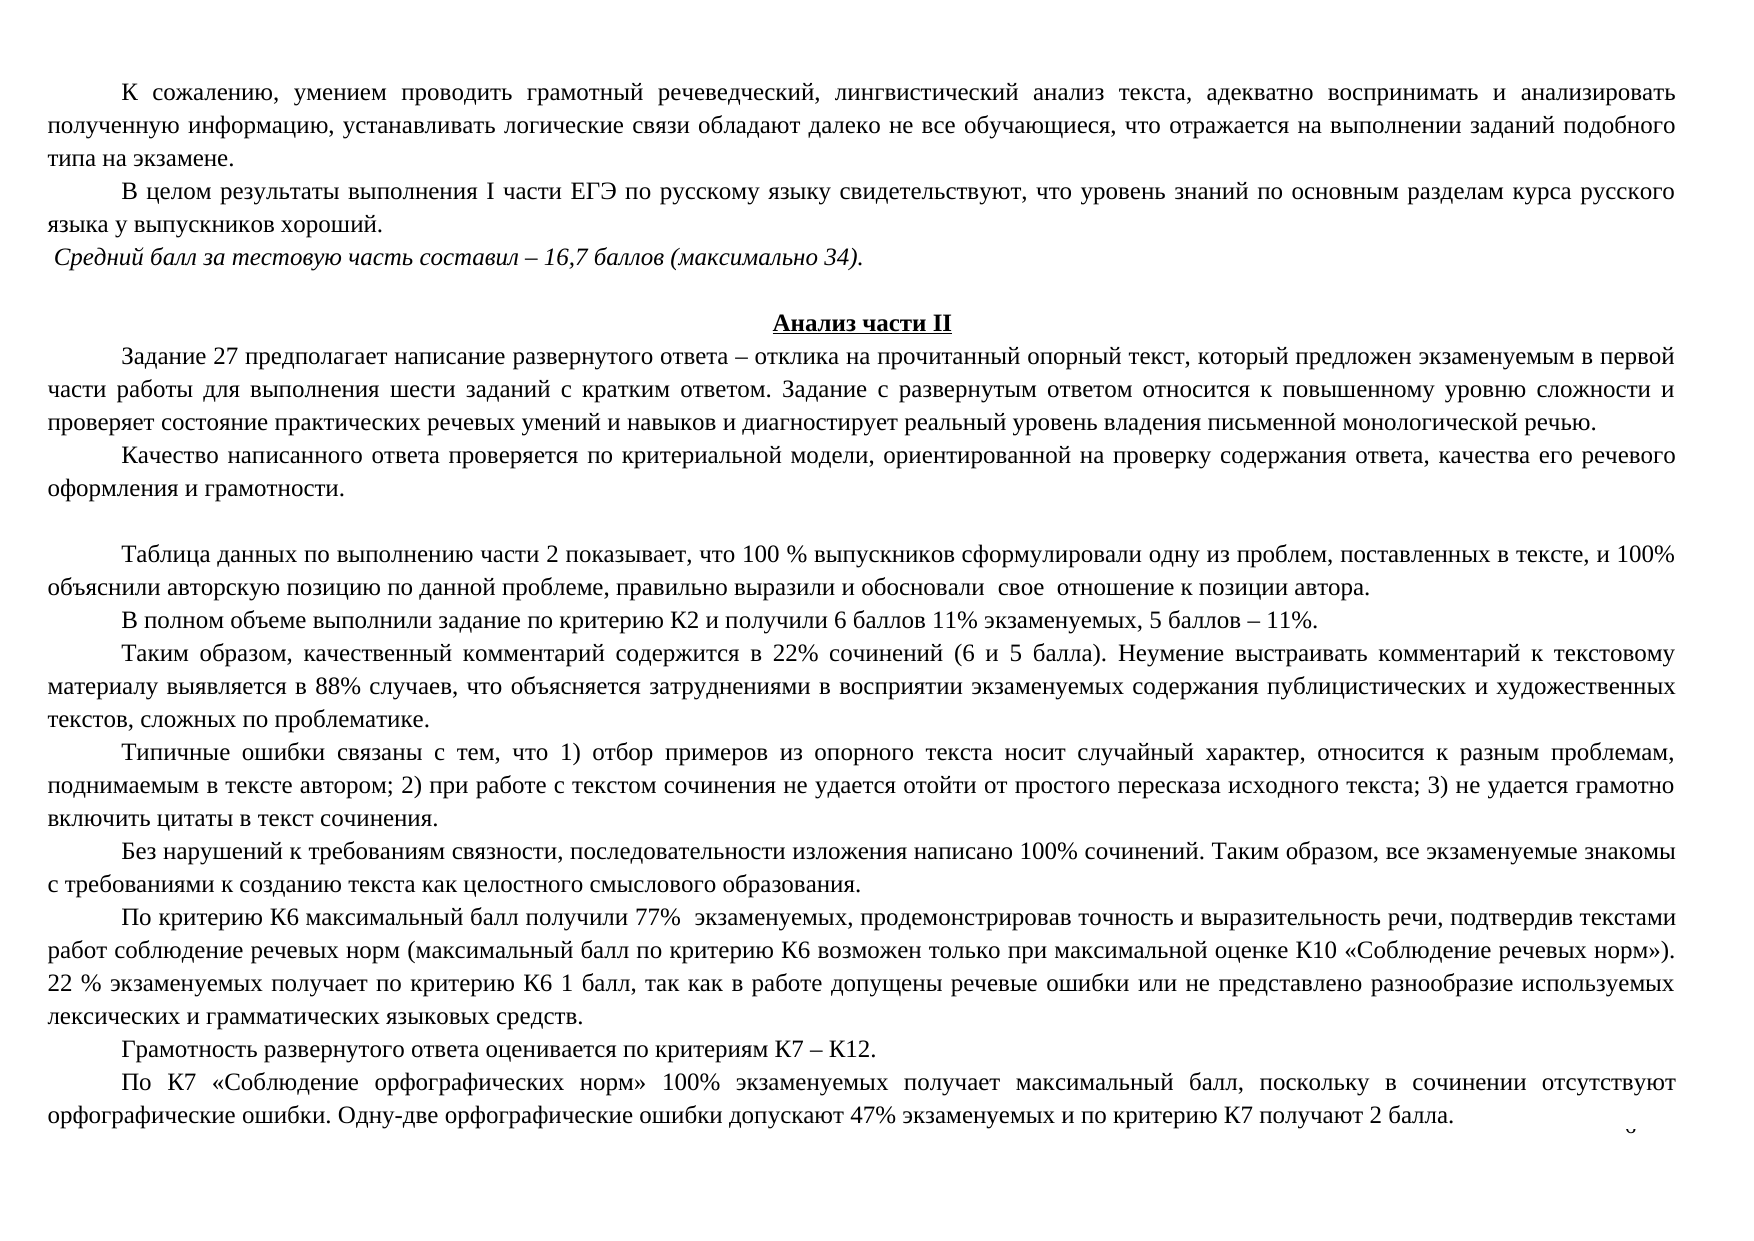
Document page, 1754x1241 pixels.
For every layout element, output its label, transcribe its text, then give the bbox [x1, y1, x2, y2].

text Задание 27 предполагает написание развернутого ответа – отклика на прочитанный опорный текст, который предложен экзаменуемым в первой части работы для выполнения шести заданий с кратким ответом. Задание с развернутым ответом относится к повышенному уровню сложности и проверяет состояние практических речевых умений и навыков и диагностирует реальный уровень владения письменной монологической речью. [47, 341, 1677, 436]
text Качество написанного ответа проверяется по критериальной модели, ориентированной на проверку содержания ответа, качества его речевого оформления и грамотности. [47, 440, 1677, 502]
text В полном объеме выполнили задание по критерию К2 и получили 6 баллов 11% экзаменуемых, 5 баллов – 11%. [47, 605, 1677, 634]
text Анализ части II [47, 308, 1677, 337]
text Таблица данных по выполнению части 2 показывает, что 100 % выпускников сформулировали одну из проблем, поставленных в тексте, и 100% объяснили авторскую позицию по данной проблеме, правильно выразили и обосновали свое отношение к позиции автора. [47, 539, 1677, 601]
text В целом результаты выполнения I части ЕГЭ по русскому языку свидетельствуют, что уровень знаний по основным разделам курса русского языка у выпускников хороший. [47, 176, 1677, 238]
text Таким образом, качественный комментарий содержится в 22% сочинений (6 и 5 балла). Неумение выстраивать комментарий к текстовому материалу выявляется в 88% случаев, что объясняется затруднениями в восприятии экзаменуемых содержания публицистических и художественных текстов, сложных по проблематике. [47, 638, 1677, 733]
text Грамотность развернутого ответа оценивается по критериям К7 – К12. [47, 1034, 1677, 1063]
text По критерию К6 максимальный балл получили 77% экзаменуемых, продемонстрировав точность и выразительность речи, подтвердив текстами работ соблюдение речевых норм (максимальный балл по критерию К6 возможен только при максимальной оценке К10 «Соблюдение речевых норм»). 22 % экзаменуемых получает по критерию К6 1 балл, так как в работе допущены речевые ошибки или не представлено разнообразие используемых лексических и грамматических языковых средств. [47, 902, 1677, 1030]
text Средний балл за тестовую часть составил – 16,7 баллов (максимально 34). [47, 242, 1677, 271]
text По К7 «Соблюдение орфографических норм» 100% экзаменуемых получает максимальный балл, поскольку в сочинении отсутствуют орфографические ошибки. Одну-две орфографические ошибки допускают 47% экзаменуемых и по критерию К7 получают 2 балла. [47, 1067, 1677, 1129]
text Без нарушений к требованиям связности, последовательности изложения написано 100% сочинений. Таким образом, все экзаменуемые знакомы с требованиями к созданию текста как целостного смыслового образования. [47, 836, 1677, 898]
text К сожалению, умением проводить грамотный речеведческий, лингвистический анализ текста, адекватно воспринимать и анализировать полученную информацию, устанавливать логические связи обладают далеко не все обучающиеся, что отражается на выполнении заданий подобного типа на экзамене. [47, 77, 1677, 172]
text Типичные ошибки связаны с тем, что 1) отбор примеров из опорного текста носит случайный характер, относится к разным проблемам, поднимаемым в тексте автором; 2) при работе с текстом сочинения не удается отойти от простого пересказа исходного текста; 3) не удается грамотно включить цитаты в текст сочинения. [47, 737, 1677, 832]
